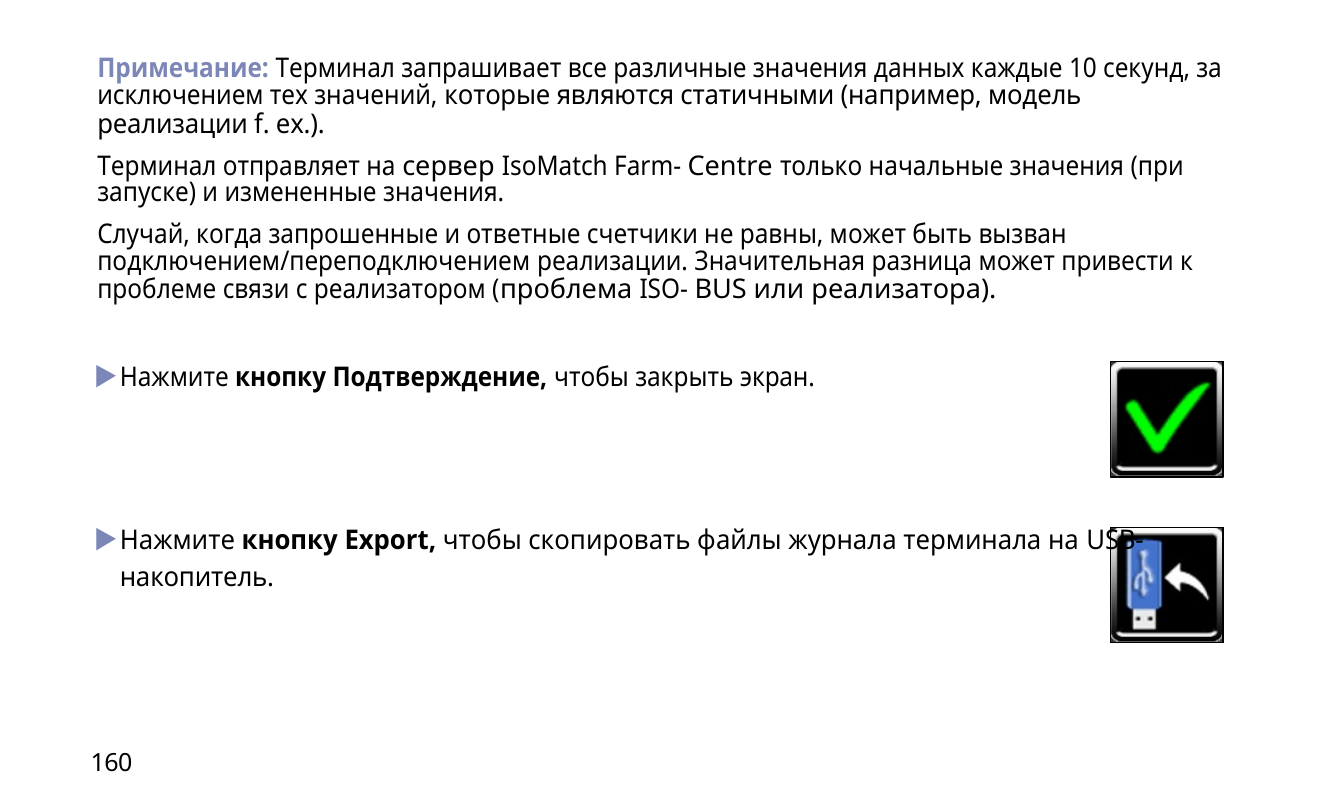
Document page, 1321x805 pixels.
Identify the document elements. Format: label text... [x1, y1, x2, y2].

text Случай, когда запрошенные и ответные счетчики не равны, может быть вызван подключением/переподключением реализации. Значительная разница может привести к проблеме связи с реализатором (проблема ISO- BUS или реализатора). [97, 220, 1232, 307]
text Терминал отправляет на сервер IsoMatch Farm- Centre только начальные значения (при запуске) и измененные значения. [97, 152, 1258, 209]
text Примечание: Терминал запрашивает все различные значения данных каждые 10 секунд, за исключением тех значений, которые являются статичными (например, модель реализации f. ex.). [97, 55, 1232, 141]
list Нажмите кнопку Export, чтобы скопировать файлы журнала терминала на USB-накопитель. [94, 521, 1258, 594]
list Нажмите кнопку Подтверждение, чтобы закрыть экран. [94, 357, 1258, 394]
picture [1111, 394, 1222, 476]
picture [1111, 594, 1222, 642]
